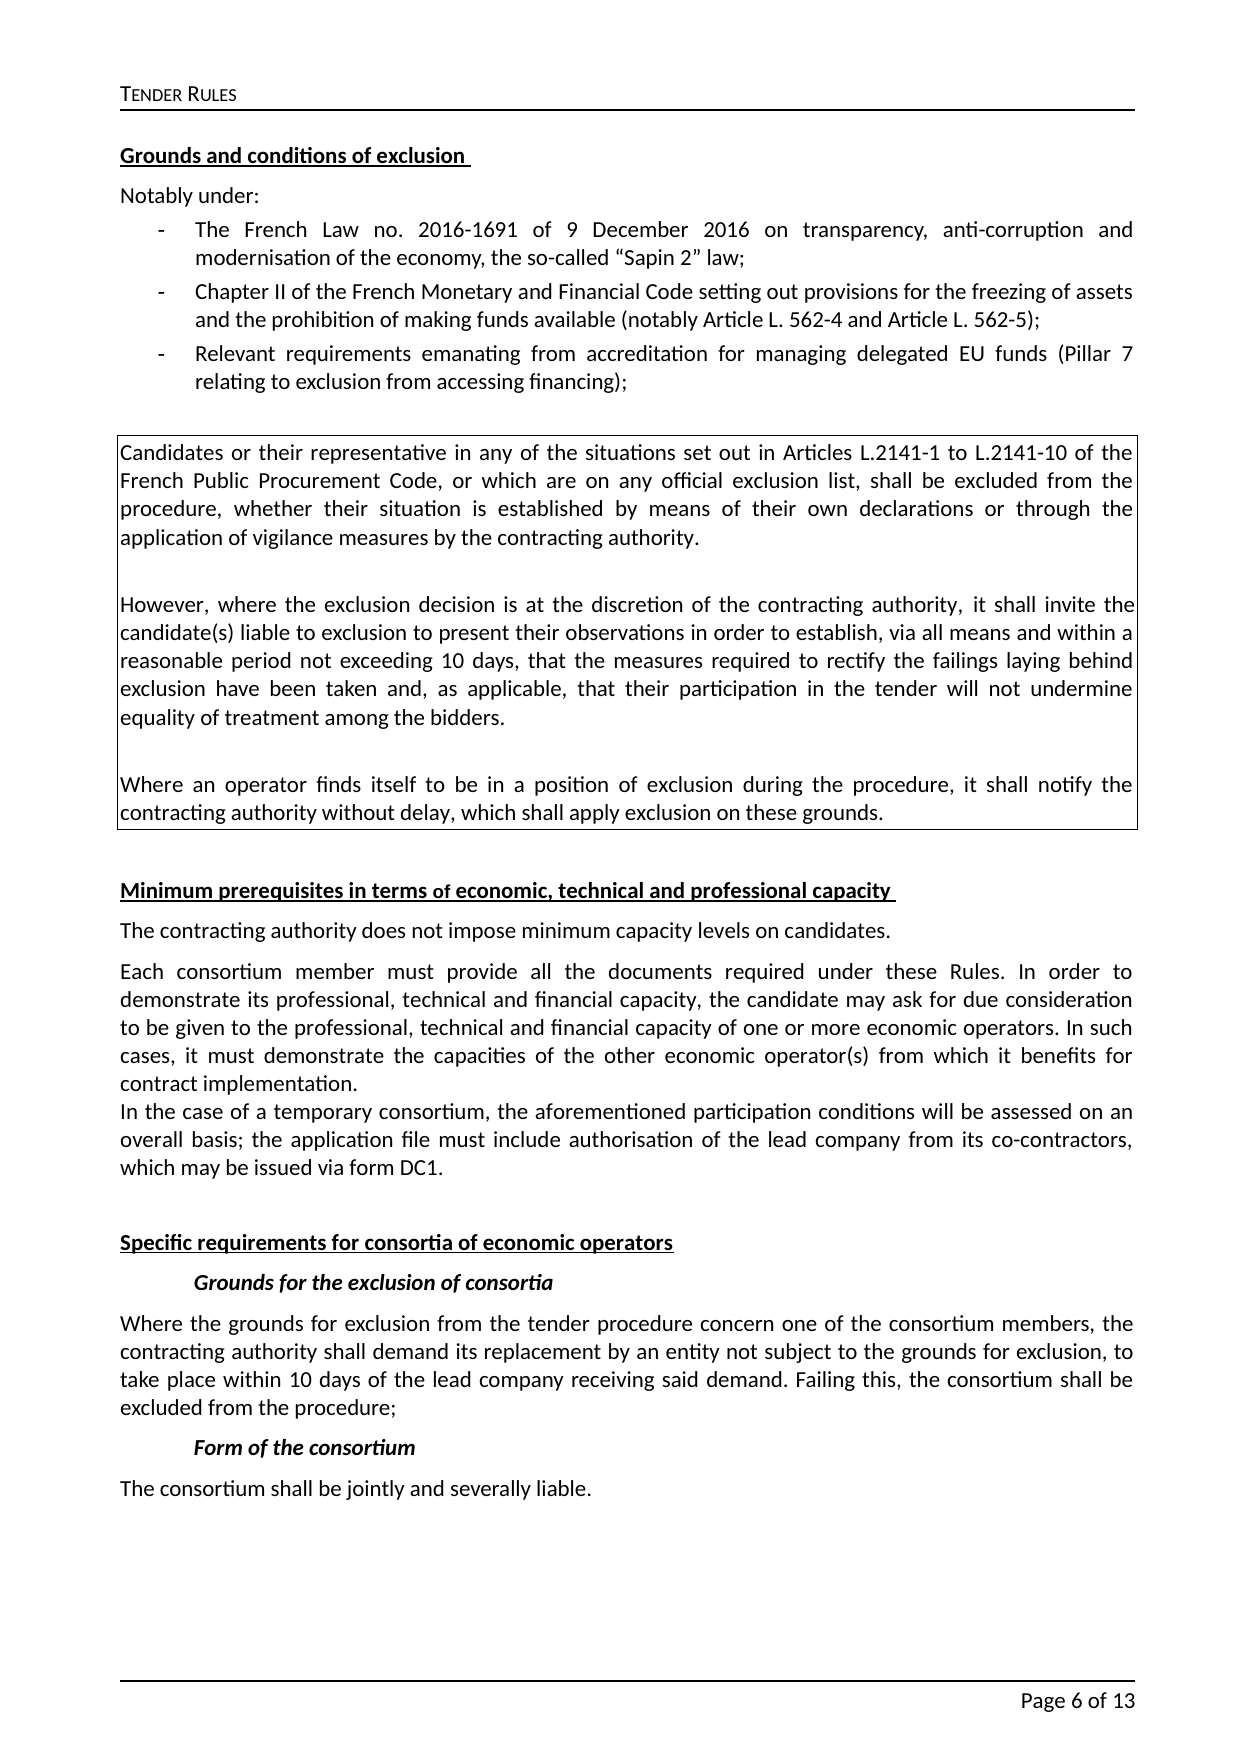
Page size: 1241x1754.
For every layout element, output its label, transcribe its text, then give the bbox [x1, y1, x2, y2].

text The consortium shall be jointly and severally liable. [120, 1474, 1135, 1502]
subtitle Minimum prerequisites in terms of economic, technical and professional capacity [120, 876, 1135, 904]
list Relevant requirements emanating from accreditation for managing delegated EU funds (Pillar 7 relating to exclusion from accessing financing); [157, 339, 1135, 396]
text The contracting authority does not impose minimum capacity levels on candidates. [120, 917, 1135, 945]
subtitle Specific requirements for consortia of economic operators [120, 1228, 1135, 1256]
list Chapter II of the French Monetary and Financial Code setting out provisions for the freezing of assets and the prohibition of making funds available (notably Article L. 562-4 and Article L. 562-5); [157, 277, 1135, 333]
subtitle Grounds and conditions of exclusion [120, 141, 1135, 169]
subtitle Grounds for the exclusion of consortia [194, 1268, 1135, 1296]
list The French Law no. 2016-1691 of 9 December 2016 on transparency, anti-corruption and modernisation of the economy, the so-called “Sapin 2” law; [157, 216, 1135, 272]
text Where an operator finds itself to be in a position of exclusion during the procedure, it shall notify the contracting authority without delay, which shall apply exclusion on these grounds. [118, 767, 1137, 829]
text Candidates or their representative in any of the situations set out in Articles L.2141-1 to L.2141-10 of the French Public Procurement Code, or which are on any official exclusion list, shall be excluded from the procedure, whether their situation is established by means of their own declarations or through the application of vigilance measures by the contracting authority. [118, 436, 1137, 551]
subtitle Form of the consortium [194, 1433, 1135, 1461]
text Notably under: [120, 182, 1135, 209]
text Where the grounds for exclusion from the tender procedure concern one of the consortium members, the contracting authority shall demand its replacement by an entity not subject to the grounds for exclusion, to take place within 10 days of the lead company receiving said demand. Failing this, the consortium shall be excluded from the procedure; [120, 1309, 1135, 1421]
text Each consortium member must provide all the documents required under these Rules. In order to demonstrate its professional, technical and financial capacity, the candidate may ask for due consideration to be given to the professional, technical and financial capacity of one or more economic operators. In such cases, it must demonstrate the capacities of the other economic operator(s) from which it benefits for contract implementation. [120, 957, 1135, 1097]
text In the case of a temporary consortium, the aforementioned participation conditions will be assessed on an overall basis; the application file must include authorisation of the lead company from its co-contractors, which may be issued via form DC1. [120, 1097, 1135, 1181]
text However, where the exclusion decision is at the discretion of the contracting authority, it shall invite the candidate(s) liable to exclusion to present their observations in order to establish, via all means and within a reasonable period not exceeding 10 days, that the measures required to rectify the failings laying behind exclusion have been taken and, as applicable, that their participation in the tender will not undermine equality of treatment among the bidders. [118, 587, 1137, 731]
